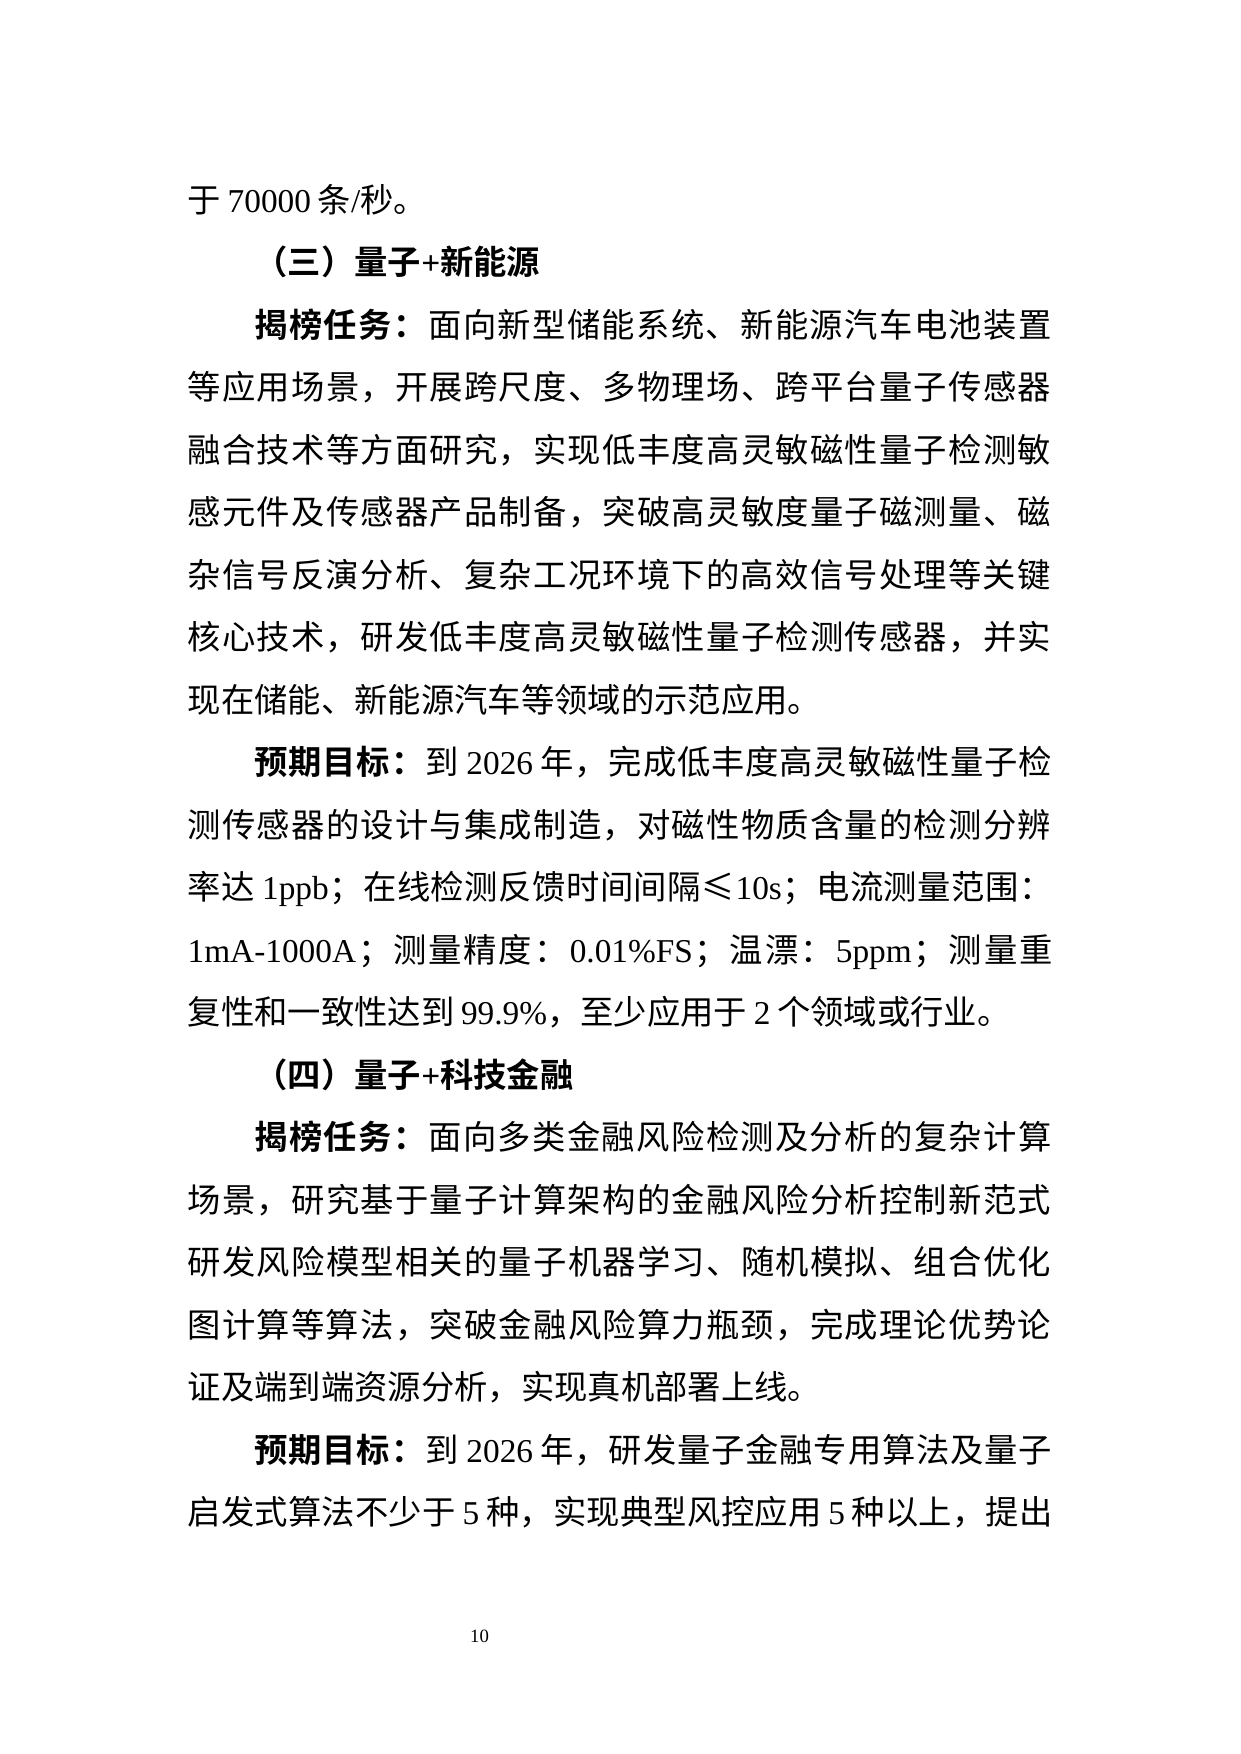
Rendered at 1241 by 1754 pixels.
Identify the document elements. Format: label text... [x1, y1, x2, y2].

text 揭榜任务：面向新型储能系统、新能源汽车电池装置等应用场景，开展跨尺度、多物理场、跨平台量子传感器融合技术等方面研究，实现低丰度高灵敏磁性量子检测敏感元件及传感器产品制备，突破高灵敏度量子磁测量、磁杂信号反演分析、复杂工况环境下的高效信号处理等关键核心技术，研发低丰度高灵敏磁性量子检测传感器，并实现在储能、新能源汽车等领域的示范应用。 [187, 287, 1053, 724]
text 预期目标：到2026年，完成低丰度高灵敏磁性量子检测传感器的设计与集成制造，对磁性物质含量的检测分辨率达1ppb；在线检测反馈时间间隔≤10s；电流测量范围：1mA-1000A；测量精度：0.01%FS；温漂：5ppm；测量重复性和一致性达到99.9%，至少应用于2个领域或行业。 [187, 724, 1053, 1037]
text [187, 162, 1053, 224]
text （三）量子+新能源 [187, 224, 1053, 287]
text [187, 1412, 1053, 1537]
text （四）量子+科技金融 [187, 1037, 1053, 1099]
text 揭榜任务：面向多类金融风险检测及分析的复杂计算场景，研究基于量子计算架构的金融风险分析控制新范式，研发风险模型相关的量子机器学习、随机模拟、组合优化、图计算等算法，突破金融风险算力瓶颈，完成理论优势论证及端到端资源分析，实现真机部署上线。 [187, 1099, 1053, 1412]
